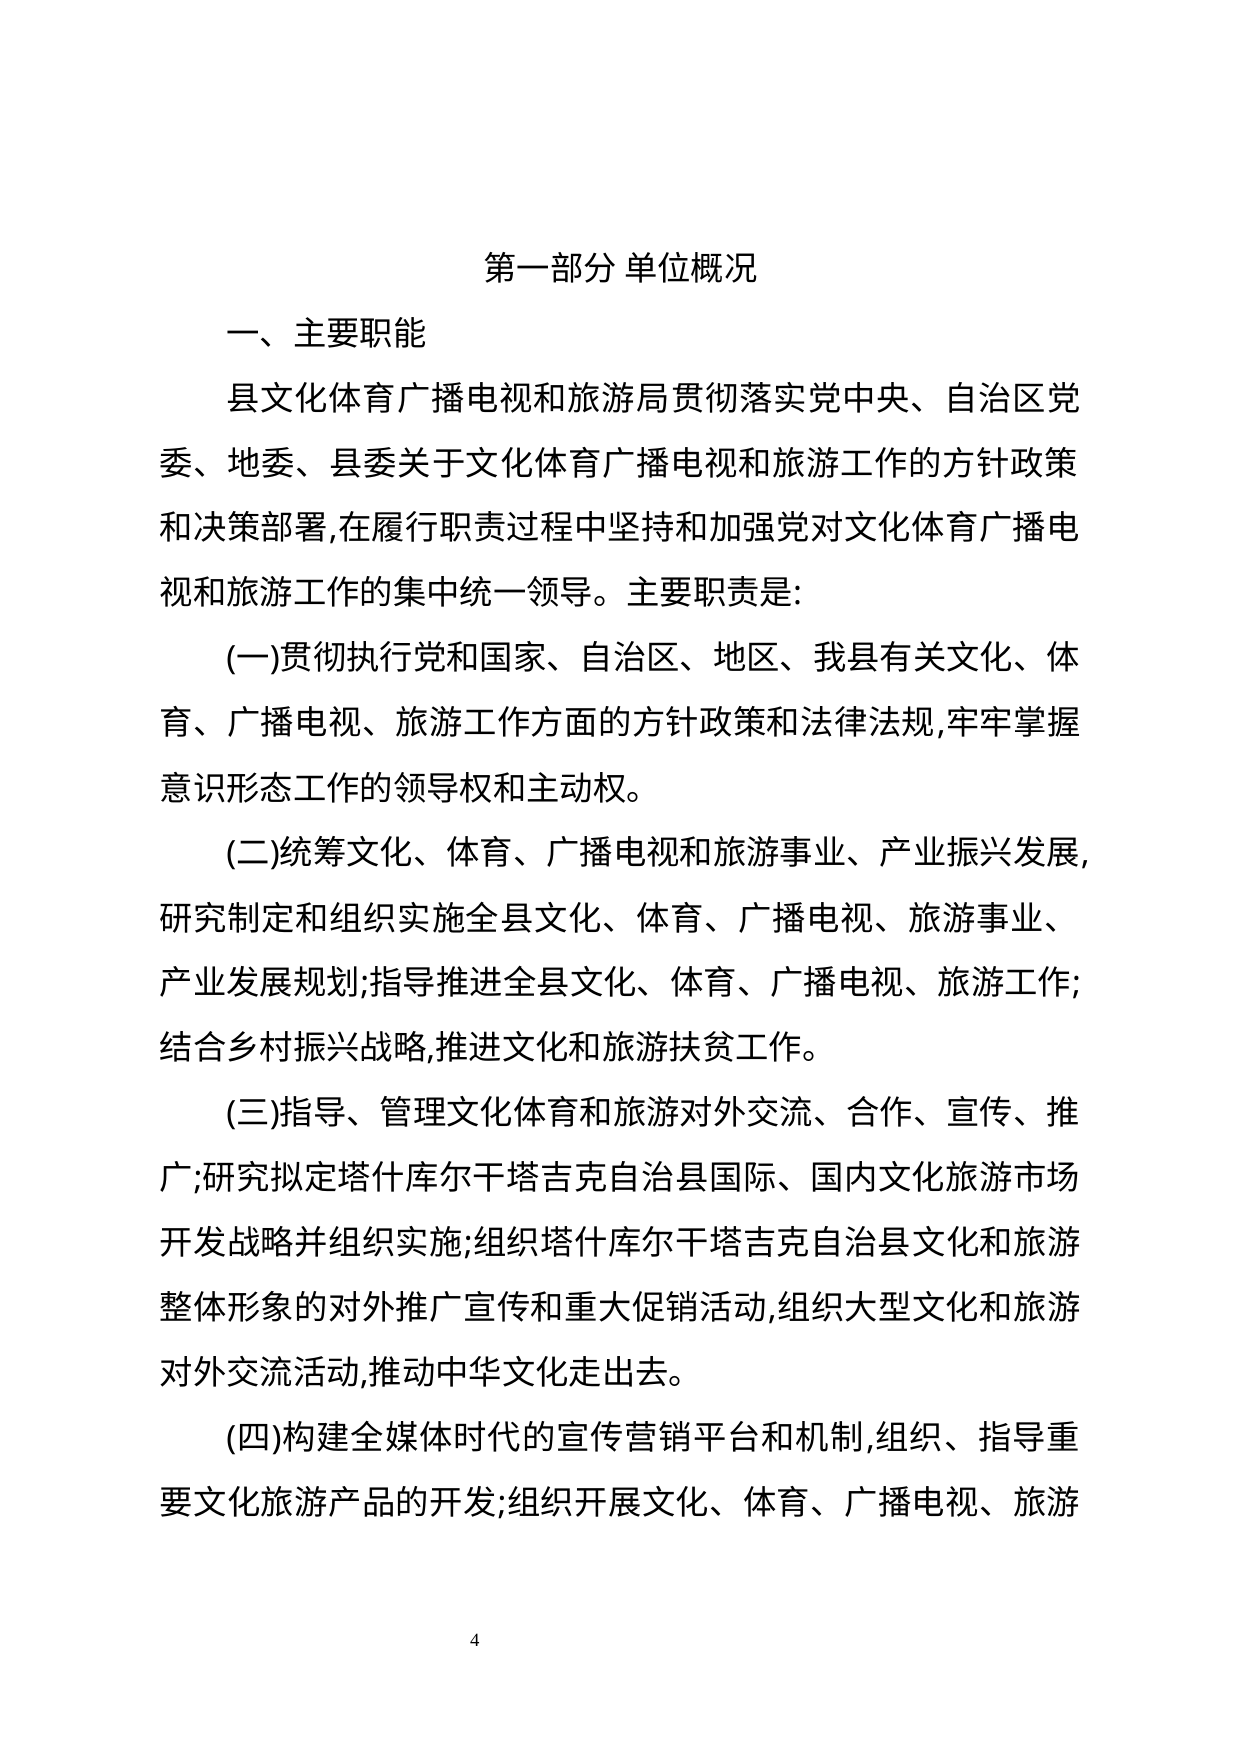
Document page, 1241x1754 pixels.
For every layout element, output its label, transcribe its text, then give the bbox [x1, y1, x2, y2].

text 一、主要职能 [159, 298, 1081, 363]
text 县文化体育广播电视和旅游局贯彻落实党中央、自治区党委、地委、县委关于文化体育广播电视和旅游工作的方针政策和决策部署,在履行职责过程中坚持和加强党对文化体育广播电视和旅游工作的集中统一领导。主要职责是: [159, 363, 1081, 623]
text (三)指导、管理文化体育和旅游对外交流、合作、宣传、推广;研究拟定塔什库尔干塔吉克自治县国际、国内文化旅游市场开发战略并组织实施;组织塔什库尔干塔吉克自治县文化和旅游整体形象的对外推广宣传和重大促销活动,组织大型文化和旅游对外交流活动,推动中华文化走出去。 [159, 1078, 1081, 1403]
text (二)统筹文化、体育、广播电视和旅游事业、产业振兴发展,研究制定和组织实施全县文化、体育、广播电视、旅游事业、产业发展规划;指导推进全县文化、体育、广播电视、旅游工作;结合乡村振兴战略,推进文化和旅游扶贫工作。 [159, 818, 1081, 1078]
text (一)贯彻执行党和国家、自治区、地区、我县有关文化、体育、广播电视、旅游工作方面的方针政策和法律法规,牢牢掌握意识形态工作的领导权和主动权。 [159, 623, 1081, 818]
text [159, 1403, 1081, 1533]
text 第一部分 单位概况 [159, 233, 1081, 298]
